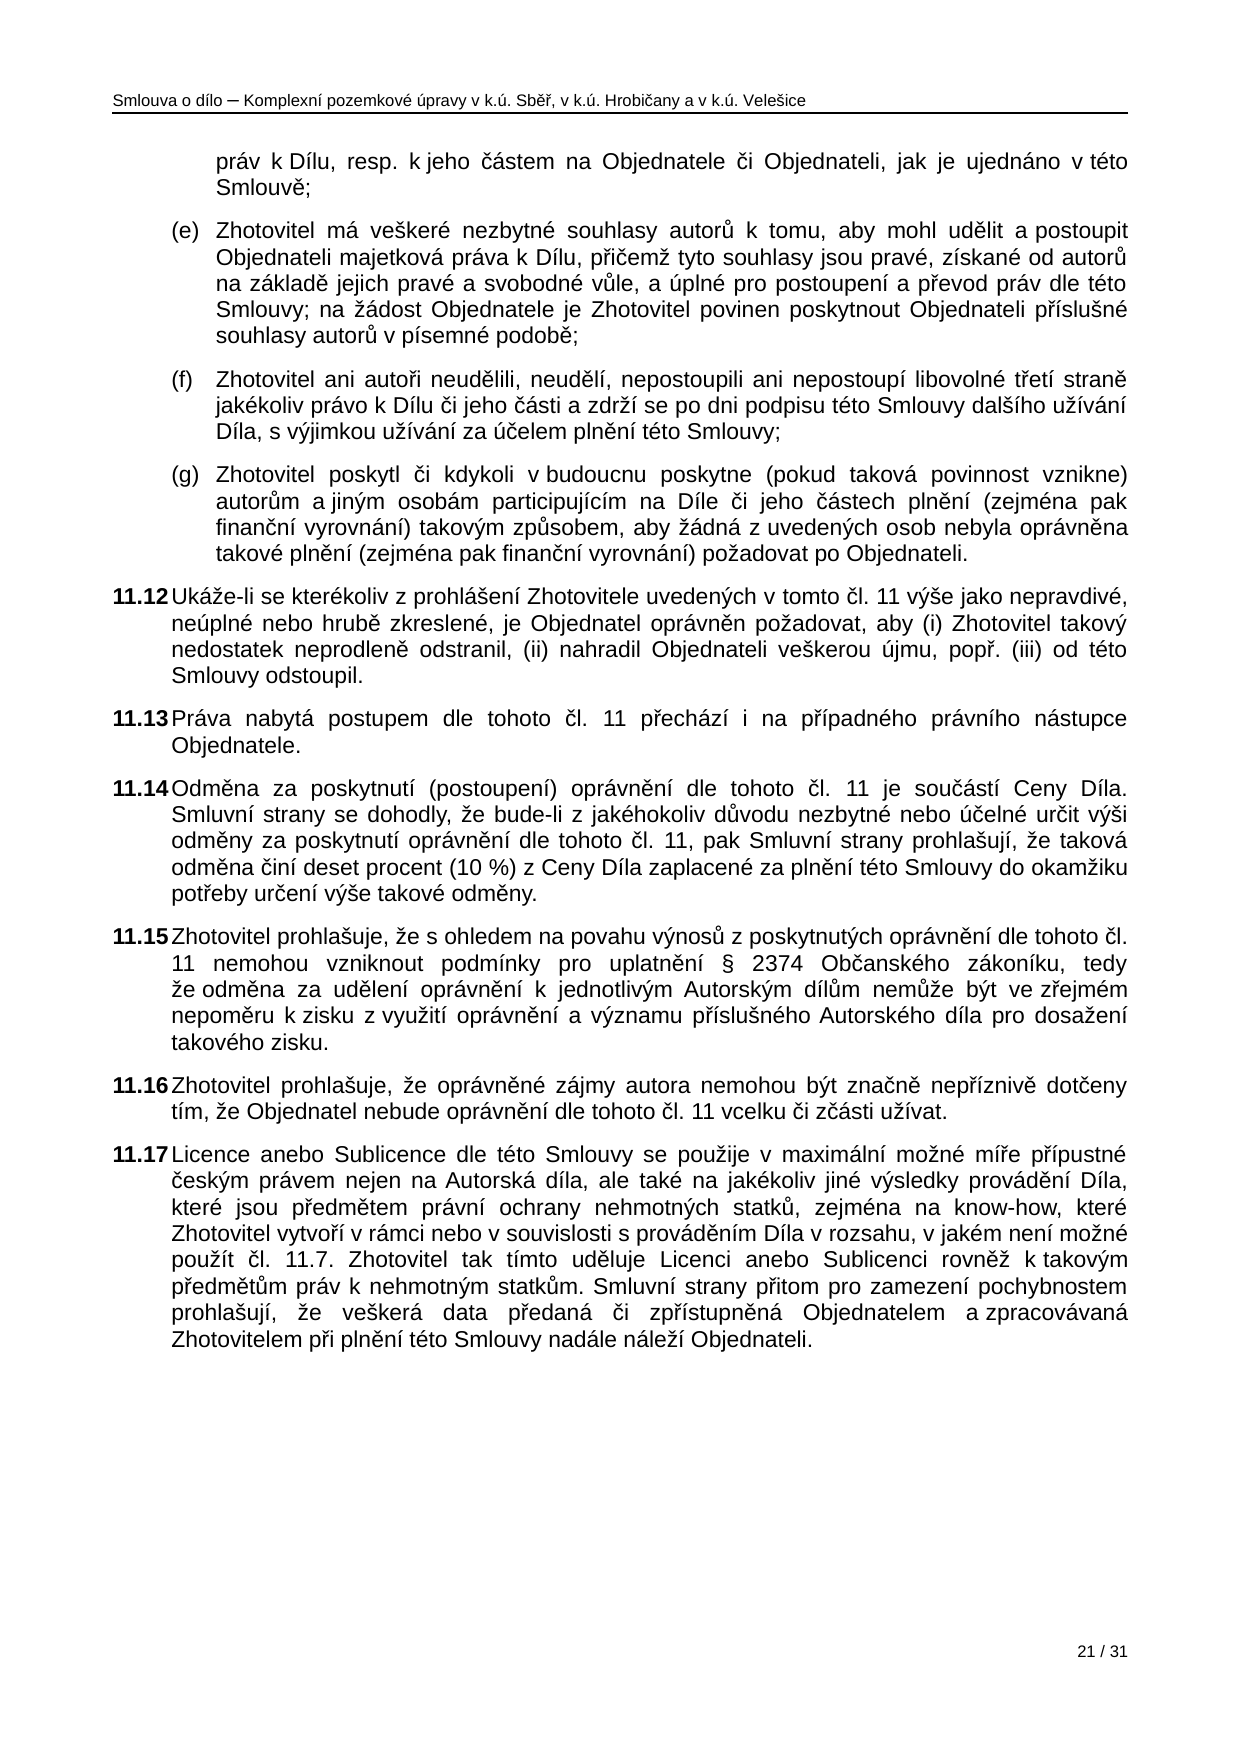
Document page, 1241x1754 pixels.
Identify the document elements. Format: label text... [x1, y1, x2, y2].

text Práva nabytá postupem dle tohoto čl. 11 přechází i na případného právního nástupce Objednatele. [112, 705, 1128, 758]
text Odměna za poskytnutí (postoupení) oprávnění dle tohoto čl. 11 je součástí Ceny Díla. Smluvní strany se dohodly, že bude-li z jakéhokoliv důvodu nezbytné nebo účelné určit výši odměny za poskytnutí oprávnění dle tohoto čl. 11, pak Smluvní strany prohlašují, že taková odměna činí deset procent (10 %) z Ceny Díla zaplacené za plnění této Smlouvy do okamžiku potřeby určení výše takové odměny. [112, 775, 1128, 907]
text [171, 148, 1128, 200]
text Ukáže-li se kterékoliv z prohlášení Zhotovitele uvedených v tomto čl. 11 výše jako nepravdivé, neúplné nebo hrubě zkreslené, je Objednatel oprávněn požadovat, aby (i) Zhotovitel takový nedostatek neprodleně odstranil, (ii) nahradil Objednateli veškerou újmu, popř. (iii) od této Smlouvy odstoupil. [112, 583, 1128, 689]
text Licence anebo Sublicence dle této Smlouvy se použije v maximální možné míře přípustné českým právem nejen na Autorská díla, ale také na jakékoliv jiné výsledky provádění Díla, které jsou předmětem právní ochrany nehmotných statků, zejména na know-how, které Zhotovitel vytvoří v rámci nebo v souvislosti s prováděním Díla v rozsahu, v jakém není možné použít čl. 11.7. Zhotovitel tak tímto uděluje Licenci anebo Sublicenci rovněž k takovým předmětům práv k nehmotným statkům. Smluvní strany přitom pro zamezení pochybnostem prohlašují, že veškerá data předaná či zpřístupněná Objednatelem a zpracovávaná Zhotovitelem při plnění této Smlouvy nadále náleží Objednateli. [112, 1141, 1128, 1352]
text Zhotovitel poskytl či kdykoli v budoucnu poskytne (pokud taková povinnost vznikne) autorům a jiným osobám participujícím na Díle či jeho částech plnění (zejména pak finanční vyrovnání) takovým způsobem, aby žádná z uvedených osob nebyla oprávněna takové plnění (zejména pak finanční vyrovnání) požadovat po Objednateli. [171, 461, 1128, 567]
text Zhotovitel prohlašuje, že oprávněné zájmy autora nemohou být značně nepříznivě dotčeny tím, že Objednatel nebude oprávnění dle tohoto čl. 11 vcelku či zčásti užívat. [112, 1072, 1128, 1124]
text Zhotovitel prohlašuje, že s ohledem na povahu výnosů z poskytnutých oprávnění dle tohoto čl. 11 nemohou vzniknout podmínky pro uplatnění § 2374 Občanského zákoníku, tedy že odměna za udělení oprávnění k jednotlivým Autorským dílům nemůže být ve zřejmém nepoměru k zisku z využití oprávnění a významu příslušného Autorského díla pro dosažení takového zisku. [112, 923, 1128, 1055]
text Zhotovitel má veškeré nezbytné souhlasy autorů k tomu, aby mohl udělit a postoupit Objednateli majetková práva k Dílu, přičemž tyto souhlasy jsou pravé, získané od autorů na základě jejich pravé a svobodné vůle, a úplné pro postoupení a převod práv dle této Smlouvy; na žádost Objednatele je Zhotovitel povinen poskytnout Objednateli příslušné souhlasy autorů v písemné podobě; [171, 217, 1128, 349]
text Zhotovitel ani autoři neudělili, neudělí, nepostoupili ani nepostoupí libovolné třetí straně jakékoliv právo k Dílu či jeho části a zdrží se po dni podpisu této Smlouvy dalšího užívání Díla, s výjimkou užívání za účelem plnění této Smlouvy; [171, 366, 1128, 444]
